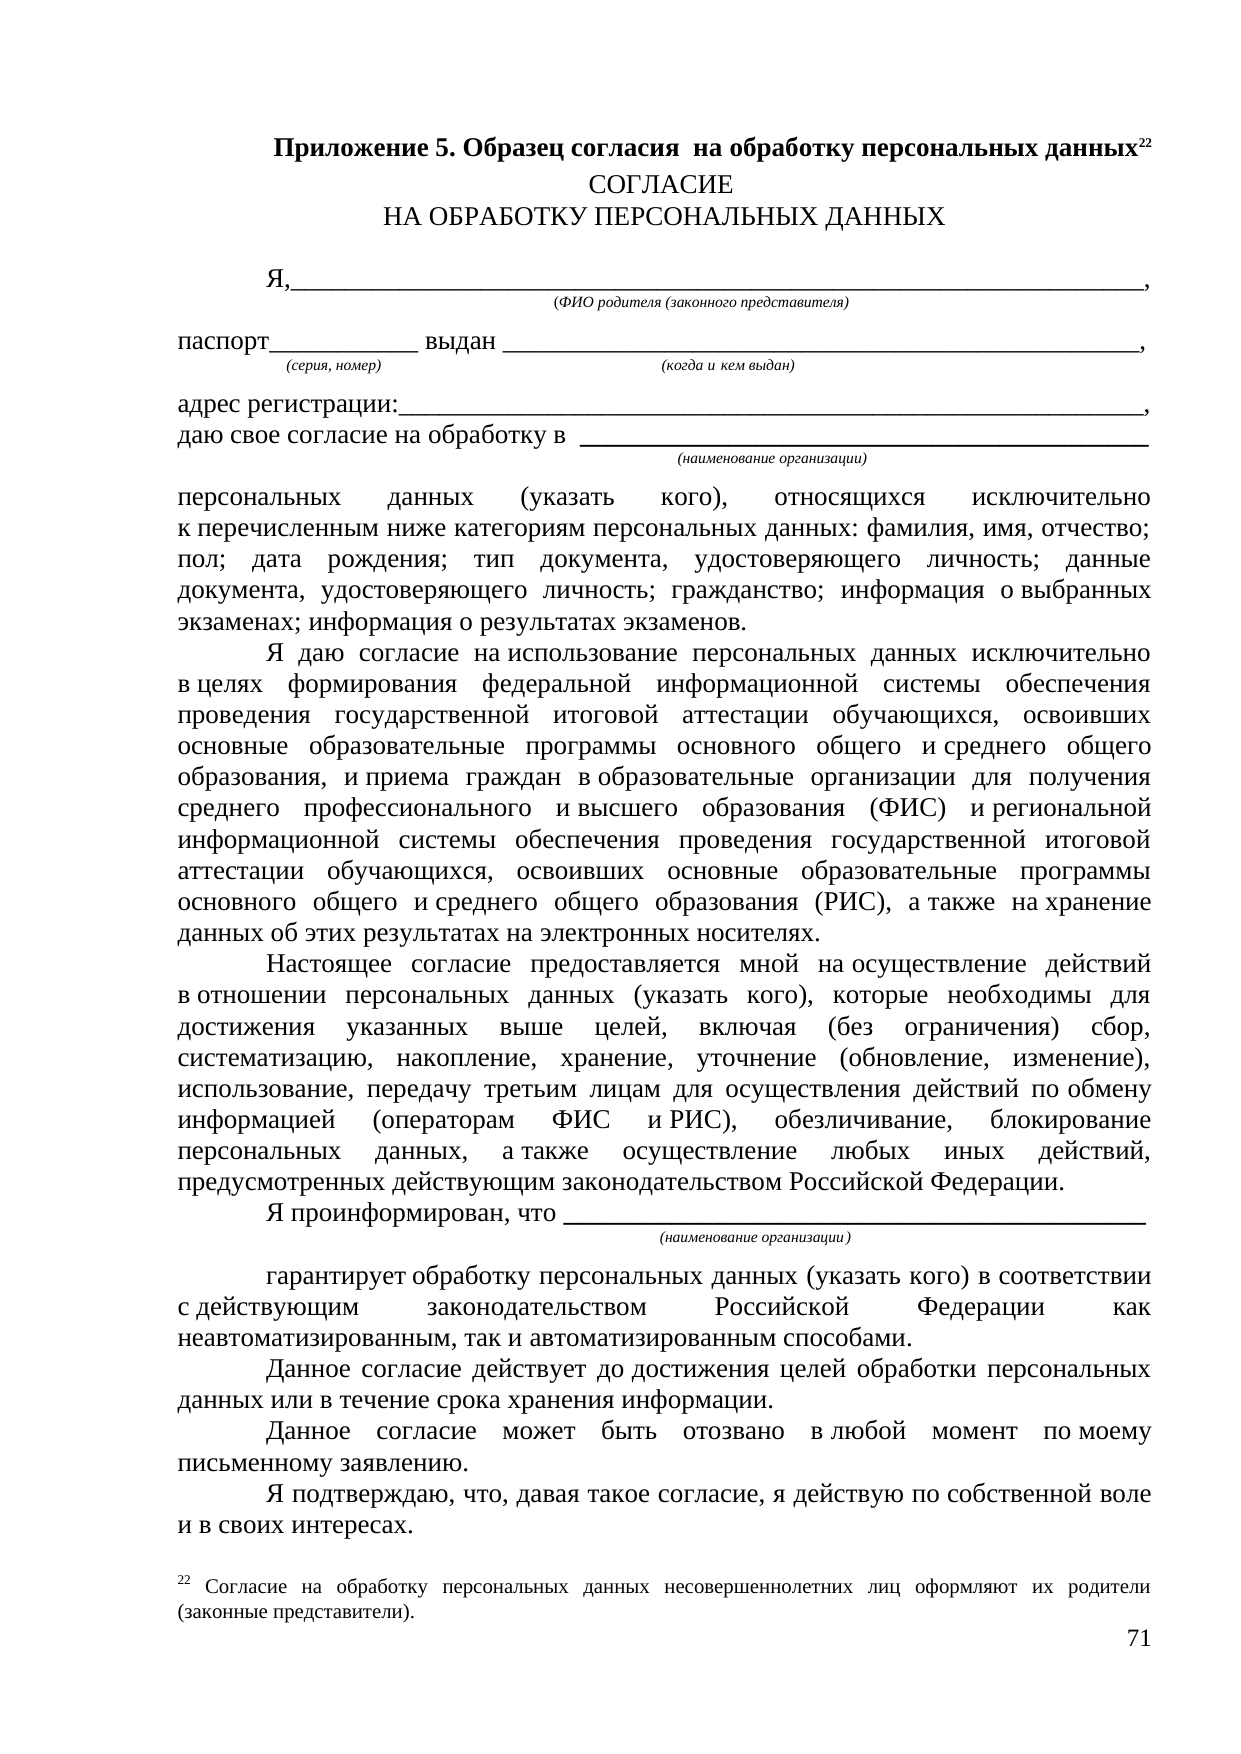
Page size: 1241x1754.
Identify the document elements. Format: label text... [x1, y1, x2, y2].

text Я,_______________________________________________________________, [177, 262, 1152, 293]
text даю свое согласие на обработку в __________________________________________ [177, 418, 1152, 449]
text Данное согласие действует до достижения целей обработки персональных данных или в течение срока хранения информации. [177, 1352, 1152, 1414]
text Данное согласие может быть отозвано в любой момент по моему письменному заявлению. [177, 1414, 1152, 1477]
text (наименование организации) [177, 449, 1152, 480]
text адрес регистрации:_______________________________________________________, [177, 387, 1152, 418]
text Настоящее согласие предоставляется мной на осуществление действий в отношении персональных данных (указать кого), которые необходимы для достижения указанных выше целей, включая (без ограничения) сбор, систематизацию, накопление, хранение, уточнение (обновление, изменение), использование, передачу третьим лицам для осуществления действий по обмену информацией (операторам ФИС и РИС), обезличивание, блокирование персональных данных, а также осуществление любых иных действий, предусмотренных действующим законодательством Российской Федерации. [177, 947, 1152, 1196]
text Приложение 5. Образец согласия на обработку персональных данных [177, 131, 1152, 162]
text Я даю согласие на использование персональных данных исключительно в целях формирования федеральной информационной системы обеспечения проведения государственной итоговой аттестации обучающихся, освоивших основные образовательные программы основного общего и среднего общего образования, и приема граждан в образовательные организации для получения среднего профессионального и высшего образования (ФИС) и региональной информационной системы обеспечения проведения государственной итоговой аттестации обучающихся, освоивших основные образовательные программы основного общего и среднего общего образования (РИС), а также на хранение данных об этих результатах на электронных носителях. [177, 636, 1152, 947]
text персональных данных (указать кого), относящихся исключительно к перечисленным ниже категориям персональных данных: фамилия, имя, отчество; пол; дата рождения; тип документа, удостоверяющего личность; данные документа, удостоверяющего личность; гражданство; информация о выбранных экзаменах; информация о результатах экзаменов. [177, 480, 1152, 636]
text СОГЛАСИЕ НА ОБРАБОТКУ ПЕРСОНАЛЬНЫХ ДАННЫХ [177, 169, 1152, 231]
text (серия, номер) (когда и кем выдан) [177, 356, 1152, 387]
text Я подтверждаю, что, давая такое согласие, я действую по собственной воле и в своих интересах. [177, 1477, 1152, 1539]
text Я проинформирован, что ___________________________________________ [177, 1196, 1152, 1228]
text паспорт___________ выдан _______________________________________________, [177, 324, 1152, 356]
text (ФИО родителя (законного представителя) [177, 293, 1152, 324]
text гарантирует обработку персональных данных (указать кого) в соответствии с действующим законодательством Российской Федерации как неавтоматизированным, так и автоматизированным способами. [177, 1259, 1152, 1352]
text (наименование организации) [177, 1228, 1152, 1259]
